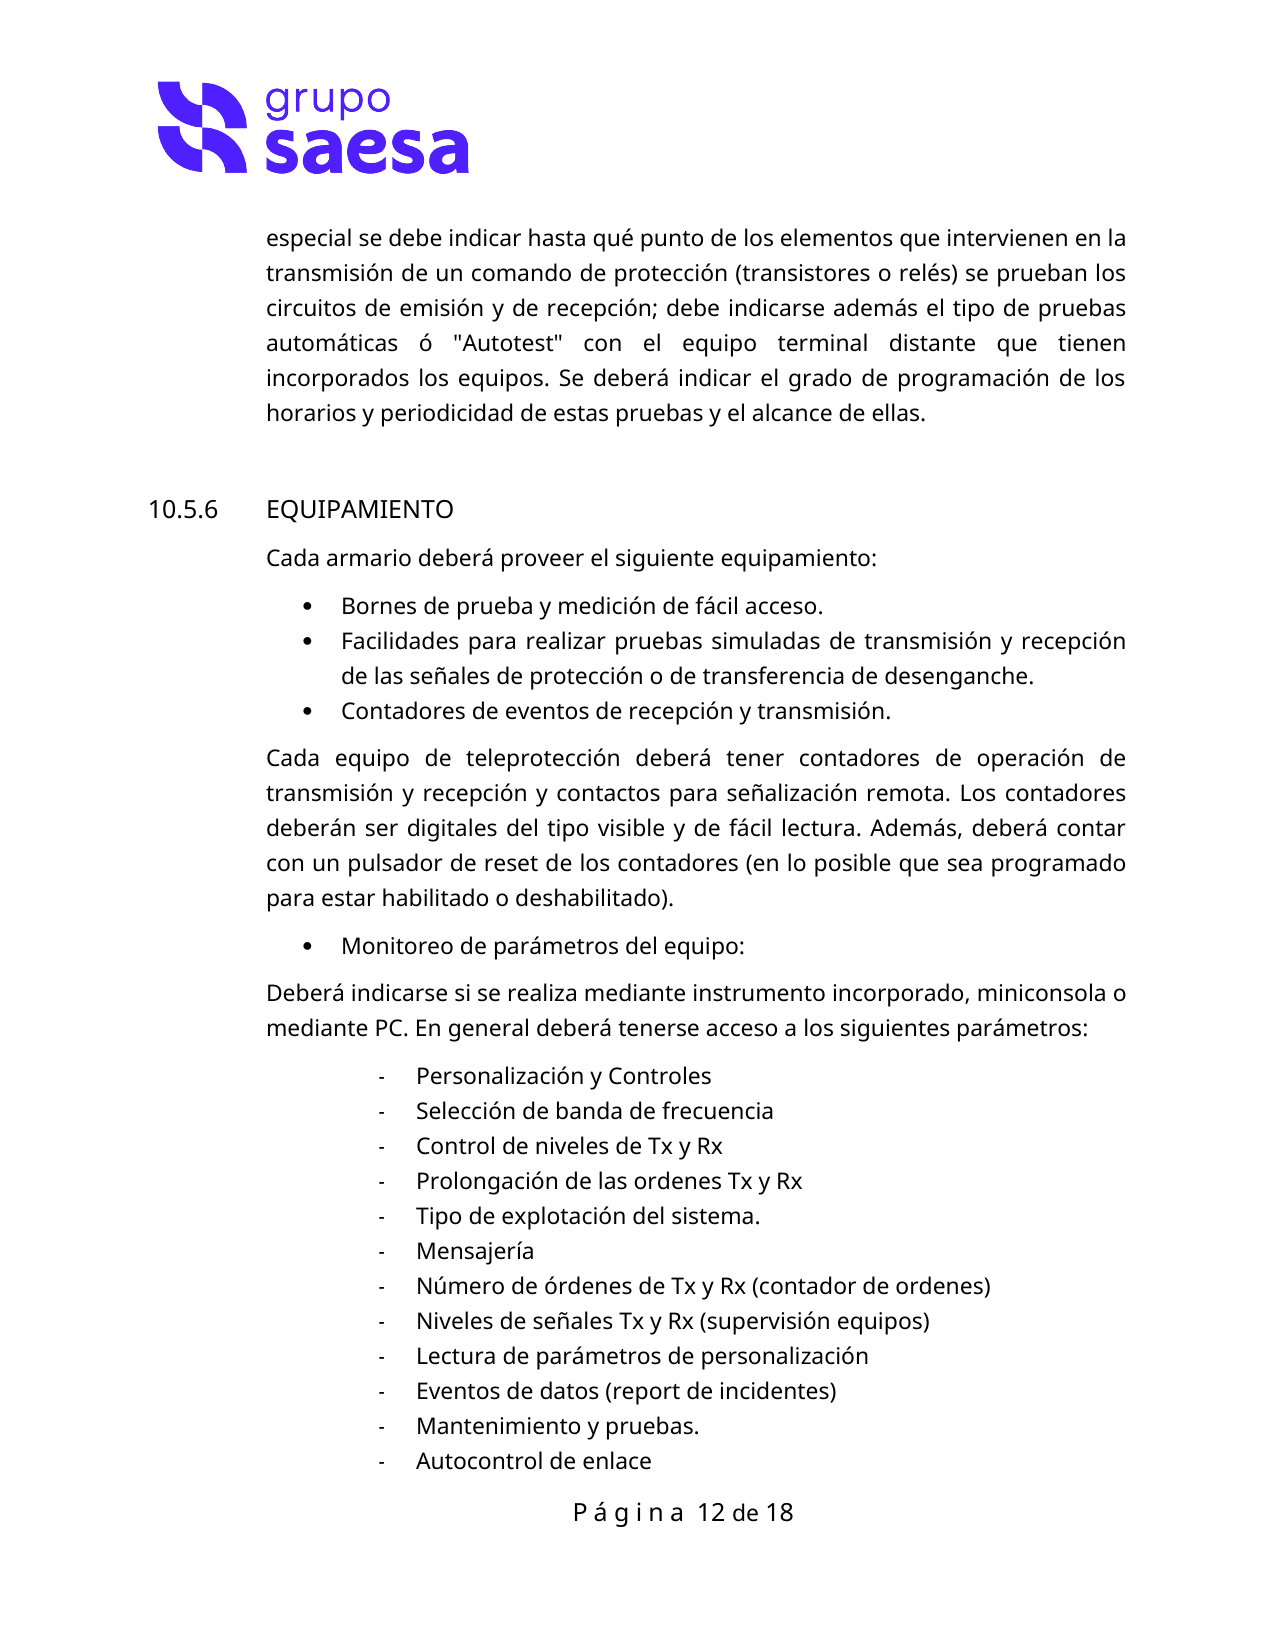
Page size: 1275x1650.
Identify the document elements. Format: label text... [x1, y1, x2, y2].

text Deberá indicarse si se realiza mediante instrumento incorporado, miniconsola o mediante PC. En general deberá tenerse acceso a los siguientes parámetros: [266, 977, 1127, 1043]
list Contadores de eventos de recepción y transmisión. [303, 694, 1127, 726]
list Control de niveles de Tx y Rx [378, 1129, 1127, 1161]
text Cada equipo de teleprotección deberá tener contadores de operación de transmisión y recepción y contactos para señalización remota. Los contadores deberán ser digitales del tipo visible y de fácil lectura. Además, deberá contar con un pulsador de reset de los contadores (en lo posible que sea programado para estar habilitado o deshabilitado). [266, 742, 1127, 913]
list Eventos de datos (report de incidentes) [378, 1374, 1127, 1406]
list Personalización y Controles [378, 1059, 1127, 1091]
list Tipo de explotación del sistema. [378, 1199, 1127, 1231]
list Facilidades para realizar pruebas simuladas de transmisión y recepción de las señales de protección o de transferencia de desenganche. [303, 624, 1127, 691]
list Bornes de prueba y medición de fácil acceso. [303, 589, 1127, 621]
list Prolongación de las ordenes Tx y Rx [378, 1164, 1127, 1196]
list Mensajería [378, 1234, 1127, 1266]
text Cada armario deberá proveer el siguiente equipamiento: [266, 542, 1127, 573]
subtitle EQUIPAMIENTO [148, 491, 1127, 526]
list Niveles de señales Tx y Rx (supervisión equipos) [378, 1304, 1127, 1336]
list Número de órdenes de Tx y Rx (contador de ordenes) [378, 1269, 1127, 1301]
list Lectura de parámetros de personalización [378, 1339, 1127, 1371]
list Selección de banda de frecuencia [378, 1094, 1127, 1126]
picture [147, 73, 478, 177]
list Autocontrol de enlace [378, 1444, 1127, 1476]
list Mantenimiento y pruebas. [378, 1409, 1127, 1441]
list Monitoreo de parámetros del equipo: [303, 929, 1127, 961]
